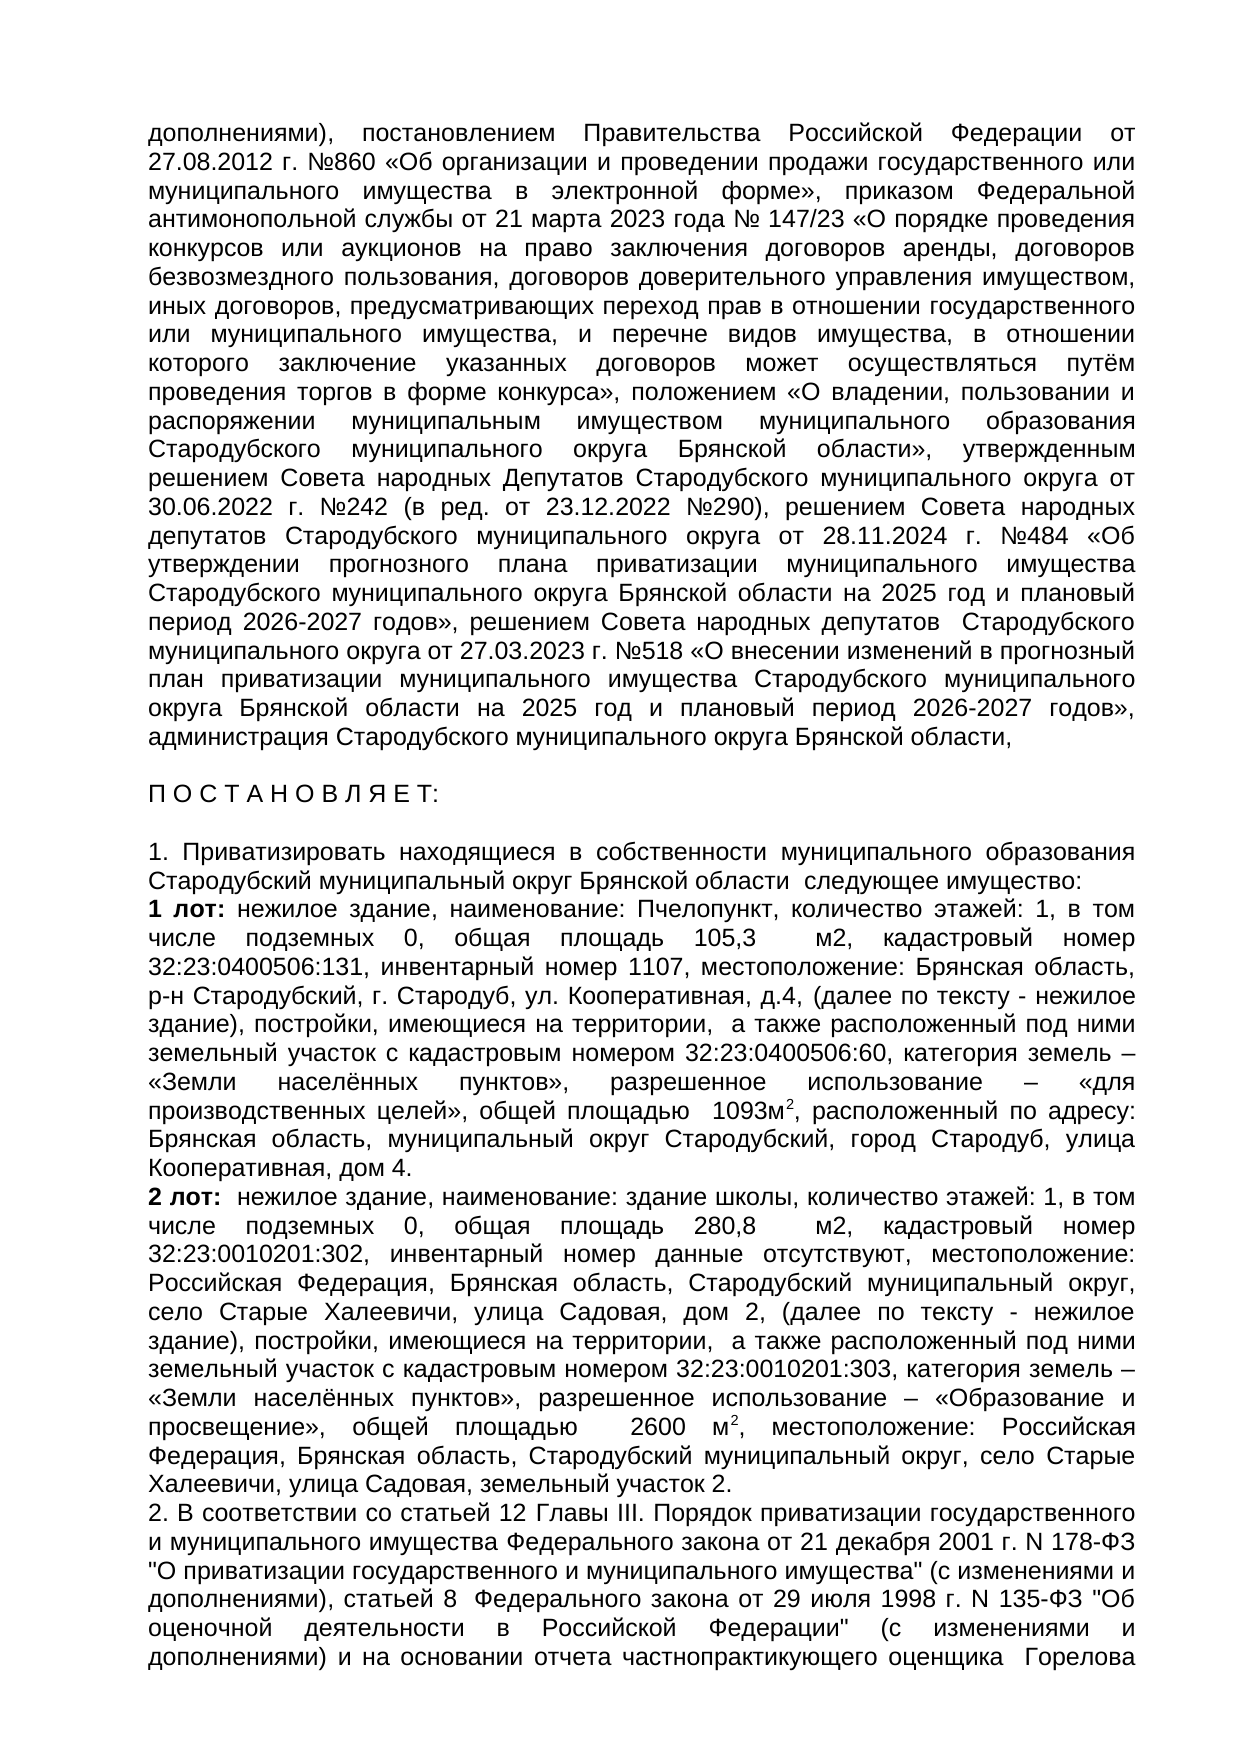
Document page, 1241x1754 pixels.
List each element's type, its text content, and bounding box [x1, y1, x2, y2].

text 2 лот: нежилое здание, наименование: здание школы, количество этажей: 1, в том числе подземных 0, общая площадь 280,8 м2, кадастровый номер 32:23:0010201:302, инвентарный номер данные отсутствуют, местоположение: Российская Федерация, Брянская область, Стародубский муниципальный округ, село Старые Халеевичи, улица Садовая, дом 2, (далее по тексту - нежилое здание), постройки, имеющиеся на территории, а также расположенный под ними земельный участок с кадастровым номером 32:23:0010201:303, категория земель – «Земли населённых пунктов», разрешенное использование – «Образование и просвещение», общей площадью 2600 м2, местоположение: Российская Федерация, Брянская область, Стародубский муниципальный округ, село Старые Халеевичи, улица Садовая, земельный участок 2. [148, 1182, 1137, 1498]
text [148, 1498, 1137, 1671]
text П О С Т А Н О В Л Я Е Т: [148, 779, 1137, 808]
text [148, 118, 1137, 751]
text 1. Приватизировать находящиеся в собственности муниципального образования Стародубский муниципальный округ Брянской области следующее имущество: [148, 837, 1137, 894]
text 1 лот: нежилое здание, наименование: Пчелопункт, количество этажей: 1, в том числе подземных 0, общая площадь 105,3 м2, кадастровый номер 32:23:0400506:131, инвентарный номер 1107, местоположение: Брянская область, р-н Стародубский, г. Стародуб, ул. Кооперативная, д.4, (далее по тексту - нежилое здание), постройки, имеющиеся на территории, а также расположенный под ними земельный участок с кадастровым номером 32:23:0400506:60, категория земель – «Земли населённых пунктов», разрешенное использование – «для производственных целей», общей площадью 1093м2, расположенный по адресу: Брянская область, муниципальный округ Стародубский, город Стародуб, улица Кооперативная, дом 4. [148, 894, 1137, 1182]
